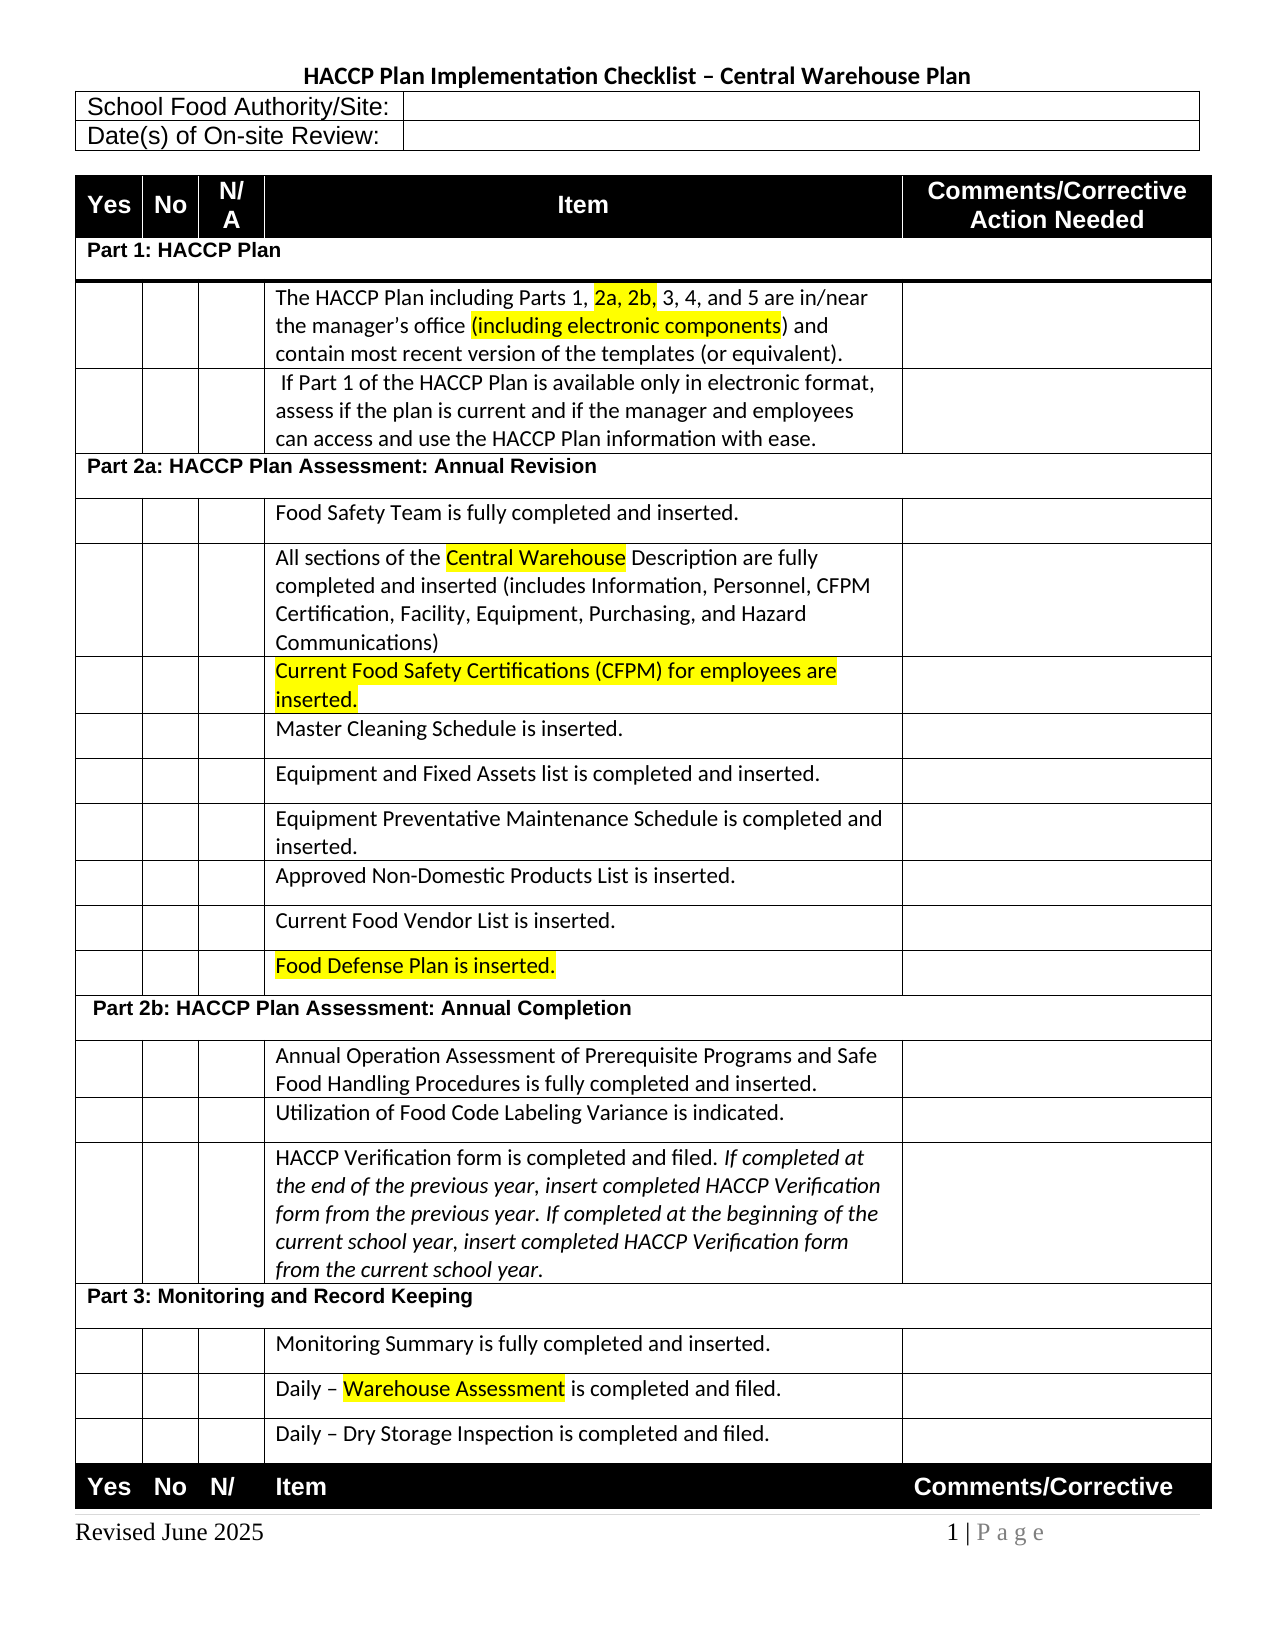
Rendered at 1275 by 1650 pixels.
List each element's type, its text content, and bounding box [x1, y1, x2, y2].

table_cell Equipment Preventative Maintenance Schedule is completed and inserted. [265, 804, 902, 860]
table_cell [903, 369, 1211, 452]
table_cell [143, 1329, 198, 1373]
table_cell [143, 1419, 198, 1463]
table_header N/A [199, 176, 264, 234]
table_cell Part 1: HACCP Plan [76, 238, 1211, 279]
table_cell [143, 1143, 198, 1283]
table_cell [199, 1419, 264, 1463]
table_cell Daily – Dry Storage Inspection is completed and filed. [265, 1419, 902, 1463]
table_cell [199, 1098, 264, 1142]
table_cell [903, 283, 1211, 367]
table_cell If Part 1 of the HACCP Plan is available only in electronic format, assess if the plan is current and if the manager and employees can access and use the HACCP Plan information with ease. [265, 369, 902, 452]
table_cell Part 3: Monitoring and Record Keeping [76, 1284, 1211, 1328]
table_header Comments/Corrective Action Needed [903, 176, 1211, 234]
table_cell [76, 861, 142, 905]
table_header Yes [76, 176, 142, 234]
table_cell Item [265, 1464, 902, 1508]
table_cell [199, 657, 264, 713]
table_cell Part 2b: HACCP Plan Assessment: Annual Completion [76, 996, 1211, 1040]
table_cell [903, 657, 1211, 713]
table_header [404, 92, 1199, 120]
table_cell [143, 1041, 198, 1097]
table_cell [143, 804, 198, 860]
table_cell Food Defense Plan is inserted. [265, 951, 902, 995]
table_cell [76, 1329, 142, 1373]
table_cell [199, 544, 264, 656]
table_cell [143, 861, 198, 905]
table_cell [199, 804, 264, 860]
table_cell [903, 1374, 1211, 1418]
table_cell [143, 657, 198, 713]
table_cell [903, 1098, 1211, 1142]
table_header School Food Authority/Site: [76, 92, 403, 120]
table_cell N/A [199, 1464, 264, 1508]
table_cell [76, 714, 142, 758]
table_cell [903, 1329, 1211, 1373]
table_cell The HACCP Plan including Parts 1, 2a, 2b, 3, 4, and 5 are in/near the manager’s office (including electronic components) and contain most recent version of the templates (or equivalent). [265, 283, 902, 367]
table_cell [903, 1143, 1211, 1283]
table_cell [76, 1041, 142, 1097]
table_cell [199, 906, 264, 950]
table_cell [199, 1374, 264, 1418]
table_cell [199, 1041, 264, 1097]
table_cell [903, 906, 1211, 950]
table_cell Part 2a: HACCP Plan Assessment: Annual Revision [76, 454, 1211, 497]
table_cell [903, 714, 1211, 758]
table_cell Monitoring Summary is fully completed and inserted. [265, 1329, 902, 1373]
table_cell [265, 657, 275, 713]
table_cell Yes [76, 1464, 142, 1508]
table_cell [903, 1464, 1211, 1508]
table_cell Daily – Warehouse Assessment is completed and filed. [265, 1374, 902, 1418]
table_cell [143, 283, 198, 367]
table_cell [903, 804, 1211, 860]
table_cell [903, 861, 1211, 905]
table_cell [903, 1419, 1211, 1463]
table_cell [143, 906, 198, 950]
table_cell [143, 759, 198, 803]
table_cell [143, 714, 198, 758]
table_cell Equipment and Fixed Assets list is completed and inserted. [265, 759, 902, 803]
table_cell Annual Operation Assessment of Prerequisite Programs and Safe Food Handling Procedures is fully completed and inserted. [265, 1041, 902, 1097]
table_cell Master Cleaning Schedule is inserted. [265, 714, 902, 758]
table_cell [903, 499, 1211, 542]
table_cell [903, 951, 1211, 995]
table_cell [199, 759, 264, 803]
table_cell [143, 544, 198, 656]
table_cell [143, 1374, 198, 1418]
table_cell [76, 1419, 142, 1463]
table_cell [199, 951, 264, 995]
table_cell [199, 861, 264, 905]
table_cell [76, 906, 142, 950]
table_cell [199, 499, 264, 542]
table_cell [199, 1143, 264, 1283]
text HACCP Plan Implementation Checklist – Central Warehouse Plan [75, 60, 1200, 91]
table_cell Current Food Vendor List is inserted. [265, 906, 902, 950]
table_cell No [143, 1464, 198, 1508]
table_cell [143, 1098, 198, 1142]
table_header No [143, 176, 198, 234]
table_header Item [265, 176, 902, 234]
table_cell All sections of the Central Warehouse Description are fully completed and inserted (includes Information, Personnel, CFPM Certification, Facility, Equipment, Purchasing, and Hazard Communications) [265, 544, 902, 656]
table_cell Date(s) of On-site Review: [76, 121, 403, 150]
table_cell [199, 714, 264, 758]
table_cell [76, 369, 142, 452]
table_cell [76, 283, 142, 367]
table_cell [143, 369, 198, 452]
table_cell [76, 499, 142, 542]
table_cell HACCP Verification form is completed and filed. If completed at the end of the previous year, insert completed HACCP Verification form from the previous year. If completed at the beginning of the current school year, insert completed HACCP Verification form from the current school year. [265, 1143, 902, 1283]
table_cell [143, 951, 198, 995]
table_cell [76, 544, 142, 656]
table_cell [76, 804, 142, 860]
table_cell [76, 1374, 142, 1418]
table_cell Utilization of Food Code Labeling Variance is indicated. [265, 1098, 902, 1142]
table_cell [199, 1329, 264, 1373]
table_cell [76, 1143, 142, 1283]
table_cell [76, 657, 142, 713]
table_cell Current Food Safety Certifications (CFPM) for employees are inserted. [358, 657, 902, 713]
table_cell [199, 283, 264, 367]
table_cell [76, 1098, 142, 1142]
table_cell [143, 499, 198, 542]
table_cell [76, 759, 142, 803]
table_cell [76, 951, 142, 995]
table_cell Approved Non-Domestic Products List is inserted. [265, 861, 902, 905]
table_cell [199, 369, 264, 452]
table_cell [404, 121, 1199, 150]
table_cell [903, 1041, 1211, 1097]
table_cell Food Safety Team is fully completed and inserted. [265, 499, 902, 542]
table_cell [903, 544, 1211, 656]
table_cell [903, 759, 1211, 803]
